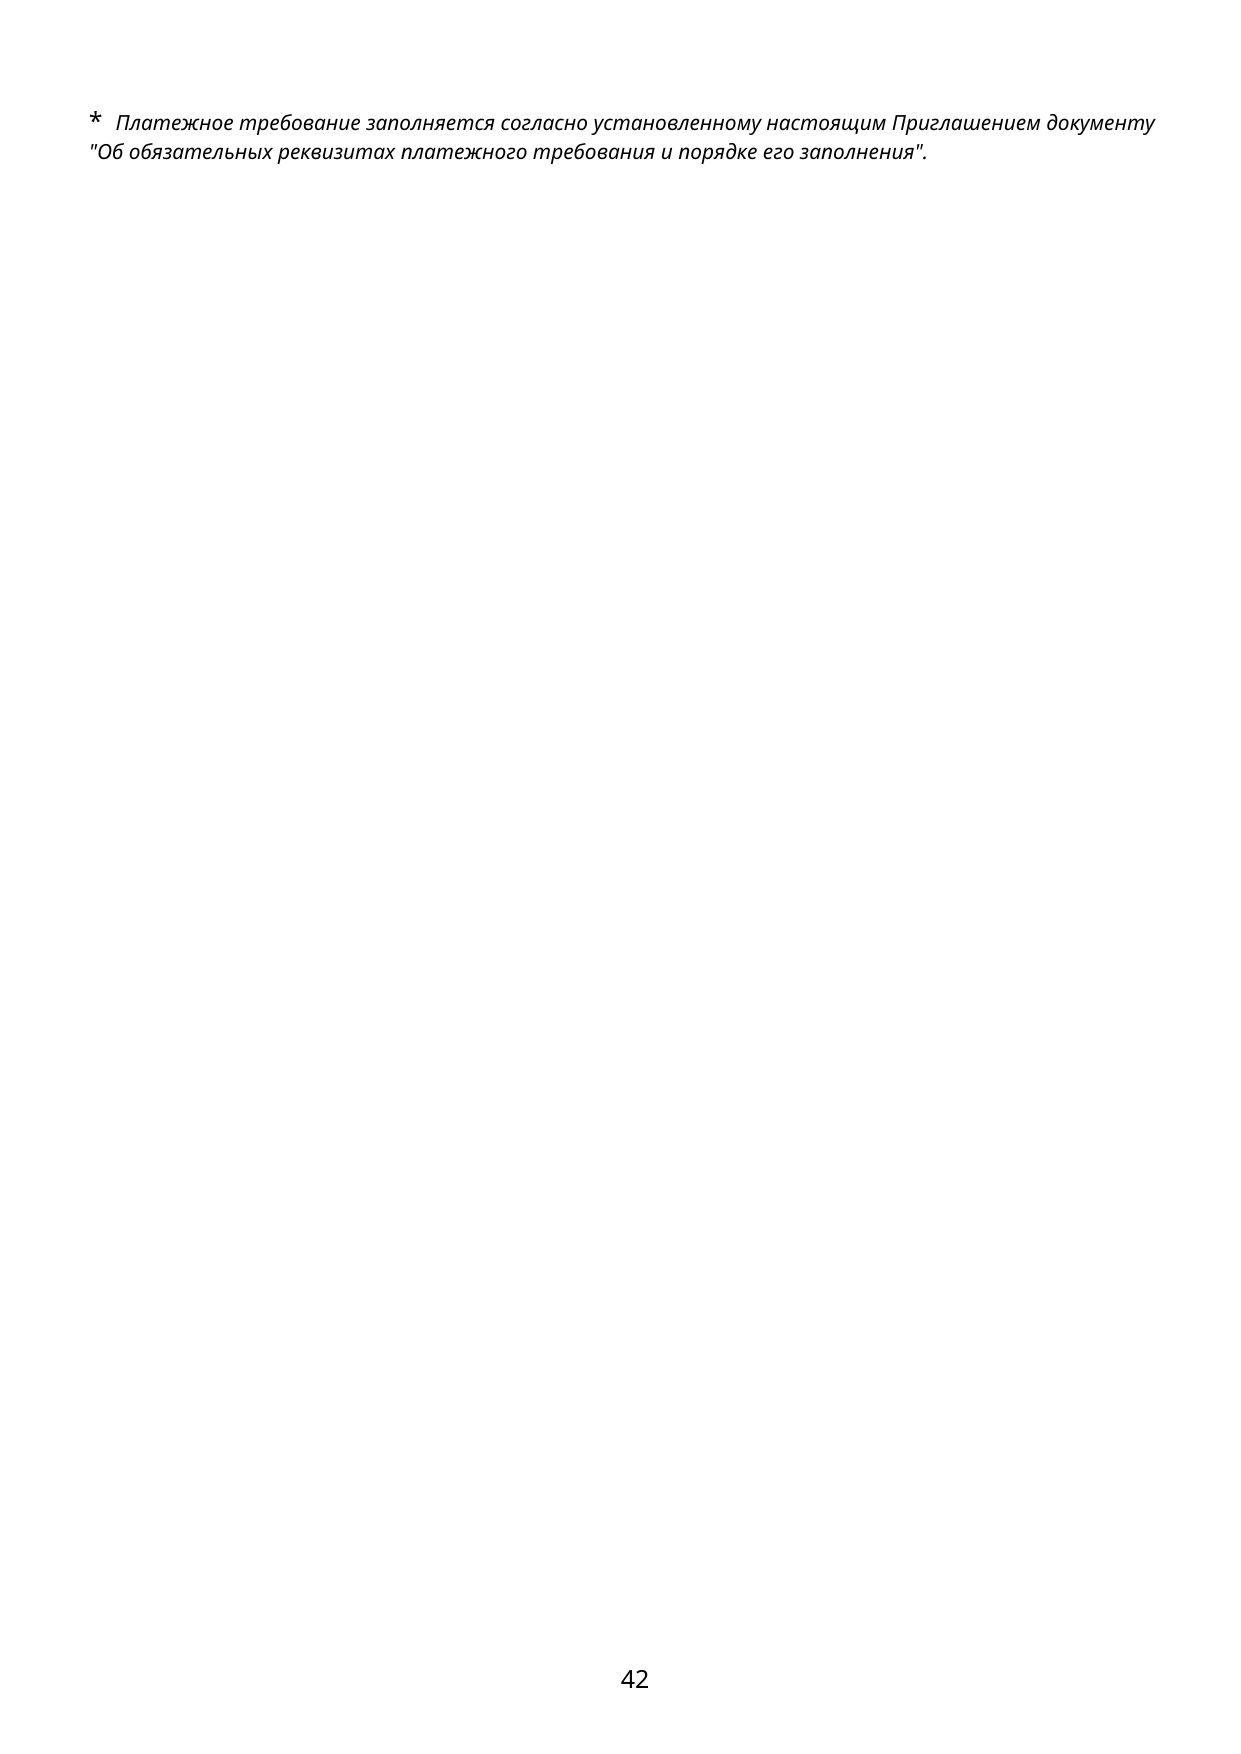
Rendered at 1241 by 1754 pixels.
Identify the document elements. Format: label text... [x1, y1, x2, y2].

text * Платежное требование заполняется согласно установленному настоящим Приглашением документу "Об обязательных реквизитах платежного требования и порядке его заполнения". [89, 103, 1181, 166]
